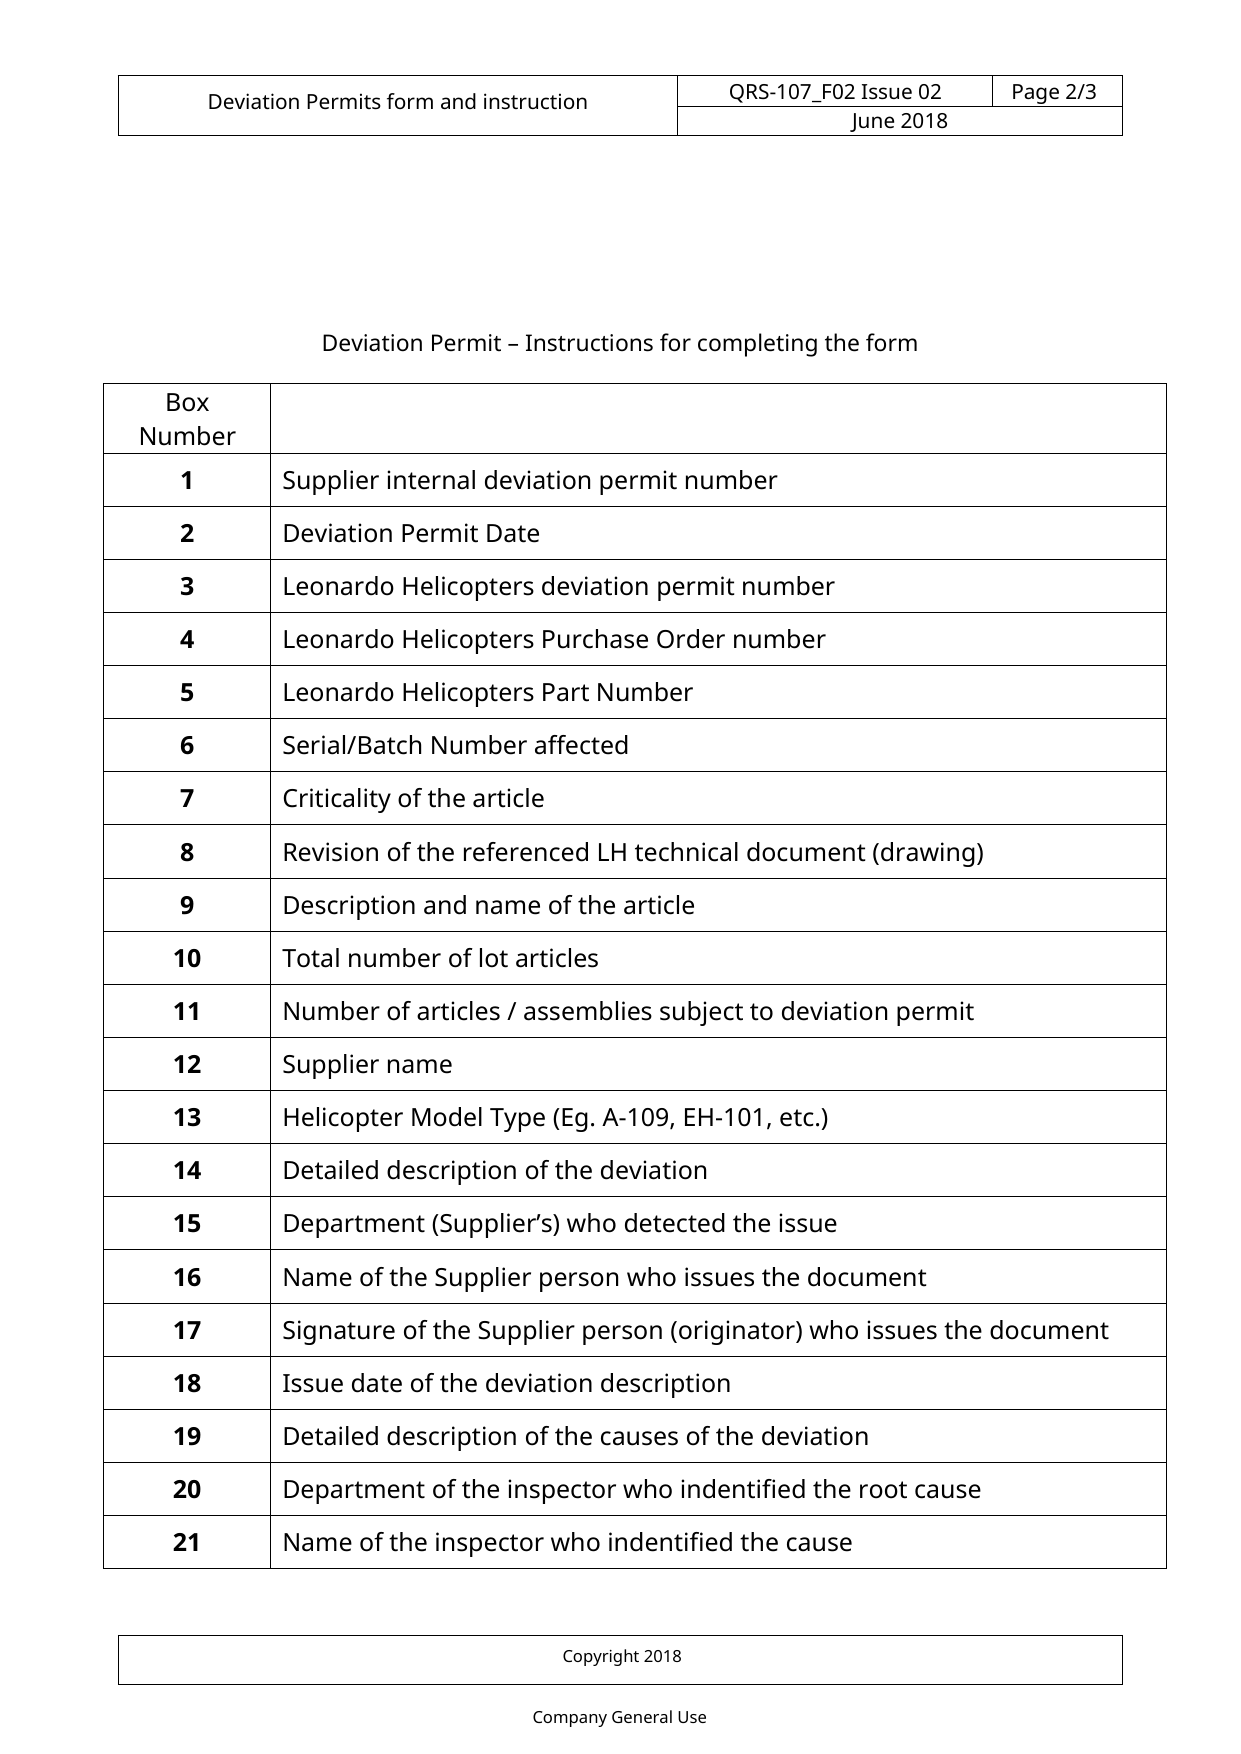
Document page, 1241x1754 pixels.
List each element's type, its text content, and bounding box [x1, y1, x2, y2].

table_cell Total number of lot articles [271, 932, 1166, 984]
table_cell 11 [104, 985, 270, 1037]
table_header Box Number [104, 384, 270, 452]
table_cell 9 [104, 879, 270, 931]
table_cell Number of articles / assemblies subject to deviation permit [271, 985, 1166, 1037]
table_cell 12 [104, 1038, 270, 1090]
table_cell Leonardo Helicopters deviation permit number [271, 560, 1166, 612]
table_cell Serial/Batch Number affected [271, 719, 1166, 771]
table_cell Leonardo Helicopters Part Number [271, 666, 1166, 718]
table_cell 20 [104, 1463, 270, 1515]
table_cell 15 [104, 1197, 270, 1249]
table_cell 5 [104, 666, 270, 718]
table_cell 7 [104, 772, 270, 824]
table_cell 4 [104, 613, 270, 665]
table_cell 2 [104, 507, 270, 559]
table_cell Description and name of the article [271, 879, 1166, 931]
table_header [271, 384, 1166, 452]
table_cell Detailed description of the causes of the deviation [271, 1410, 1166, 1462]
table_cell 21 [104, 1516, 270, 1568]
table_cell Supplier internal deviation permit number [271, 454, 1166, 506]
table_cell 6 [104, 719, 270, 771]
table_cell Name of the Supplier person who issues the document [271, 1250, 1166, 1302]
table_cell 16 [104, 1250, 270, 1302]
table_cell 10 [104, 932, 270, 984]
table_cell 13 [104, 1091, 270, 1143]
table_cell Deviation Permit Date [271, 507, 1166, 559]
table_cell Supplier name [271, 1038, 1166, 1090]
table_cell Leonardo Helicopters Purchase Order number [271, 613, 1166, 665]
table_cell 14 [104, 1144, 270, 1196]
table_cell Helicopter Model Type (Eg. A-109, EH-101, etc.) [271, 1091, 1166, 1143]
table_cell 17 [104, 1304, 270, 1356]
table_cell Department of the inspector who indentified the root cause [271, 1463, 1166, 1515]
table_cell 18 [104, 1357, 270, 1409]
table_cell 3 [104, 560, 270, 612]
text Deviation Permit – Instructions for completing the form [118, 327, 1122, 358]
table_cell Signature of the Supplier person (originator) who issues the document [271, 1304, 1166, 1356]
table_cell 8 [104, 825, 270, 877]
table_cell Detailed description of the deviation [271, 1144, 1166, 1196]
table_cell Department (Supplier’s) who detected the issue [271, 1197, 1166, 1249]
table_cell 19 [104, 1410, 270, 1462]
table_cell Issue date of the deviation description [271, 1357, 1166, 1409]
table_cell Criticality of the article [271, 772, 1166, 824]
table_cell Name of the inspector who indentified the cause [271, 1516, 1166, 1568]
table_cell 1 [104, 454, 270, 506]
table_cell Revision of the referenced LH technical document (drawing) [271, 825, 1166, 877]
